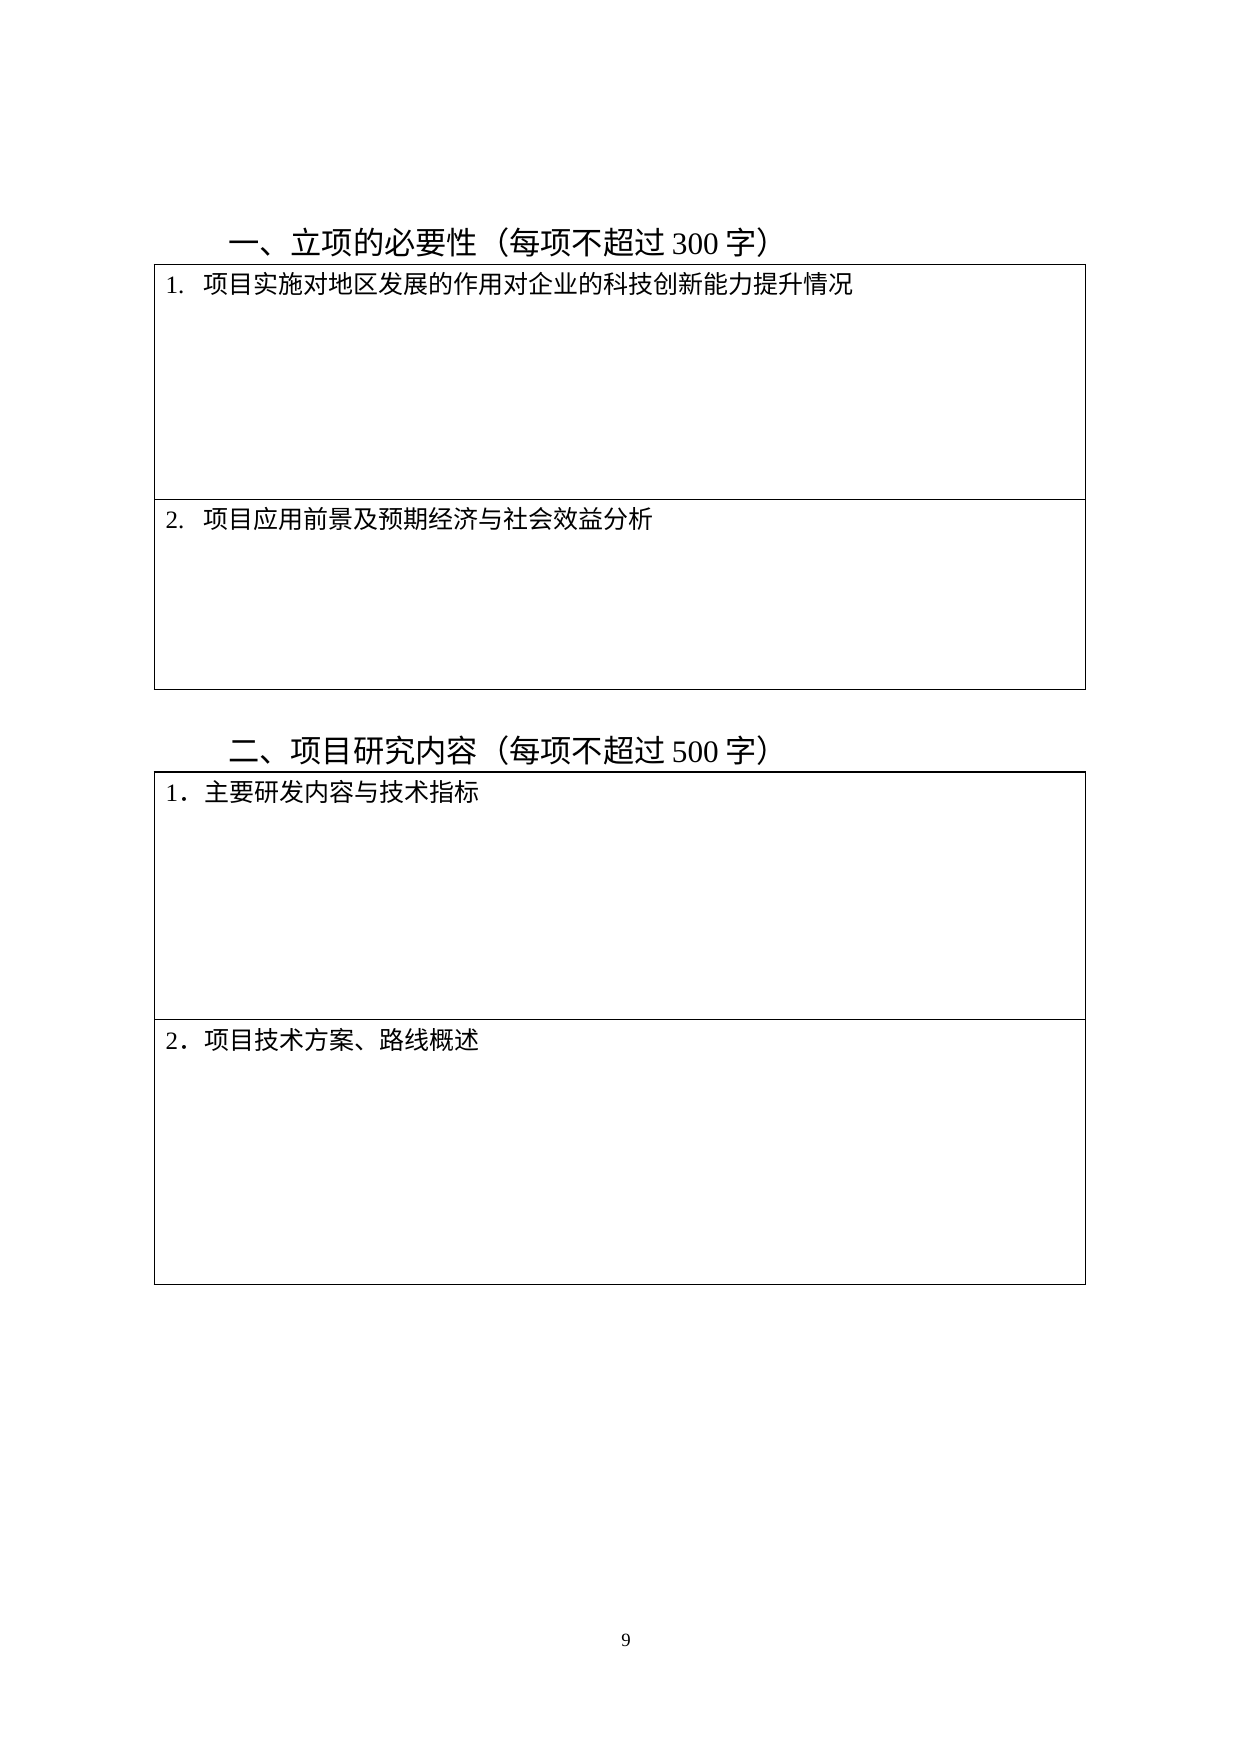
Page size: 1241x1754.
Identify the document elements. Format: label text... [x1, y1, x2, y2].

table_cell 项目技术方案、路线概述 [155, 1020, 1085, 1284]
table_header 项目实施对地区发展的作用对企业的科技创新能力提升情况 [155, 265, 1085, 499]
table_header 主要研发内容与技术指标 [155, 773, 1085, 1019]
table_cell 项目应用前景及预期经济与社会效益分析 [155, 500, 1085, 689]
list 二、项目研究内容（每项不超过500字） [165, 726, 1087, 771]
list 一、立项的必要性（每项不超过300字） [165, 218, 1087, 264]
